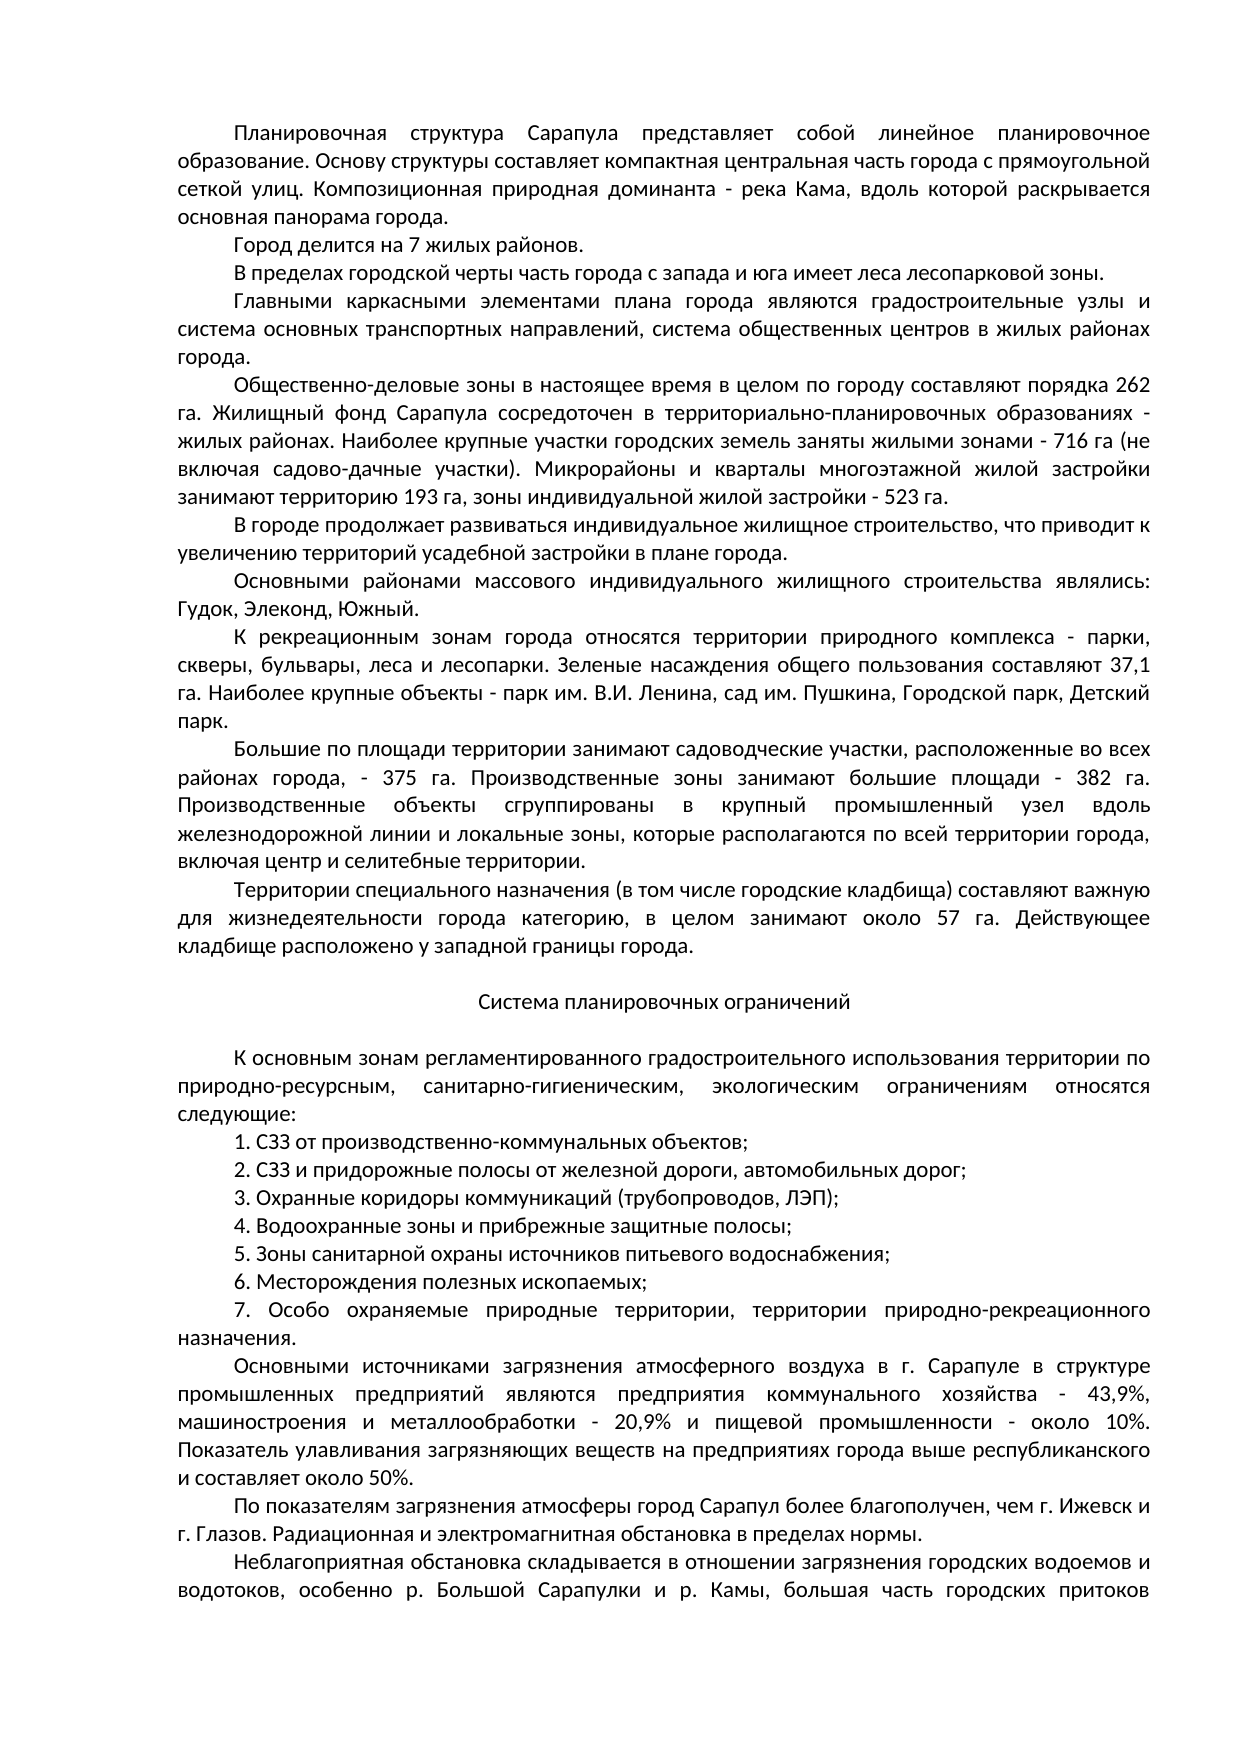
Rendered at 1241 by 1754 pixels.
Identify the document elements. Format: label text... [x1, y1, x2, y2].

text 7. Особо охраняемые природные территории, территории природно-рекреационного назначения. [177, 1295, 1152, 1351]
text К основным зонам регламентированного градостроительного использования территории по природно-ресурсным, санитарно-гигиеническим, экологическим ограничениям относятся следующие: [177, 1043, 1152, 1127]
text Система планировочных ограничений [177, 987, 1152, 1015]
text 5. Зоны санитарной охраны источников питьевого водоснабжения; [177, 1239, 1152, 1267]
text Большие по площади территории занимают садоводческие участки, расположенные во всех районах города, - 375 га. Производственные зоны занимают большие площади - 382 га. Производственные объекты сгруппированы в крупный промышленный узел вдоль железнодорожной линии и локальные зоны, которые располагаются по всей территории города, включая центр и селитебные территории. [177, 734, 1152, 875]
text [177, 1547, 1152, 1603]
text 6. Месторождения полезных ископаемых; [177, 1267, 1152, 1295]
text Территории специального назначения (в том числе городские кладбища) составляют важную для жизнедеятельности города категорию, в целом занимают около 57 га. Действующее кладбище расположено у западной границы города. [177, 875, 1152, 959]
text 1. СЗЗ от производственно-коммунальных объектов; [177, 1127, 1152, 1155]
text Город делится на 7 жилых районов. [177, 230, 1152, 258]
text В пределах городской черты часть города с запада и юга имеет леса лесопарковой зоны. [177, 258, 1152, 286]
text Планировочная структура Сарапула представляет собой линейное планировочное образование. Основу структуры составляет компактная центральная часть города с прямоугольной сеткой улиц. Композиционная природная доминанта - река Кама, вдоль которой раскрывается основная панорама города. [177, 118, 1152, 230]
text К рекреационным зонам города относятся территории природного комплекса - парки, скверы, бульвары, леса и лесопарки. Зеленые насаждения общего пользования составляют 37,1 га. Наиболее крупные объекты - парк им. В.И. Ленина, сад им. Пушкина, Городской парк, Детский парк. [177, 622, 1152, 734]
text 2. СЗЗ и придорожные полосы от железной дороги, автомобильных дорог; [177, 1155, 1152, 1183]
text 4. Водоохранные зоны и прибрежные защитные полосы; [177, 1211, 1152, 1239]
text В городе продолжает развиваться индивидуальное жилищное строительство, что приводит к увеличению территорий усадебной застройки в плане города. [177, 510, 1152, 566]
text Основными источниками загрязнения атмосферного воздуха в г. Сарапуле в структуре промышленных предприятий являются предприятия коммунального хозяйства - 43,9%, машиностроения и металлообработки - 20,9% и пищевой промышленности - около 10%. Показатель улавливания загрязняющих веществ на предприятиях города выше республиканского и составляет около 50%. [177, 1351, 1152, 1491]
text По показателям загрязнения атмосферы город Сарапул более благополучен, чем г. Ижевск и г. Глазов. Радиационная и электромагнитная обстановка в пределах нормы. [177, 1491, 1152, 1547]
text Главными каркасными элементами плана города являются градостроительные узлы и система основных транспортных направлений, система общественных центров в жилых районах города. [177, 286, 1152, 370]
text Общественно-деловые зоны в настоящее время в целом по городу составляют порядка 262 га. Жилищный фонд Сарапула сосредоточен в территориально-планировочных образованиях - жилых районах. Наиболее крупные участки городских земель заняты жилыми зонами - 716 га (не включая садово-дачные участки). Микрорайоны и кварталы многоэтажной жилой застройки занимают территорию 193 га, зоны индивидуальной жилой застройки - 523 га. [177, 370, 1152, 510]
text 3. Охранные коридоры коммуникаций (трубопроводов, ЛЭП); [177, 1183, 1152, 1211]
text Основными районами массового индивидуального жилищного строительства являлись: Гудок, Элеконд, Южный. [177, 566, 1152, 622]
